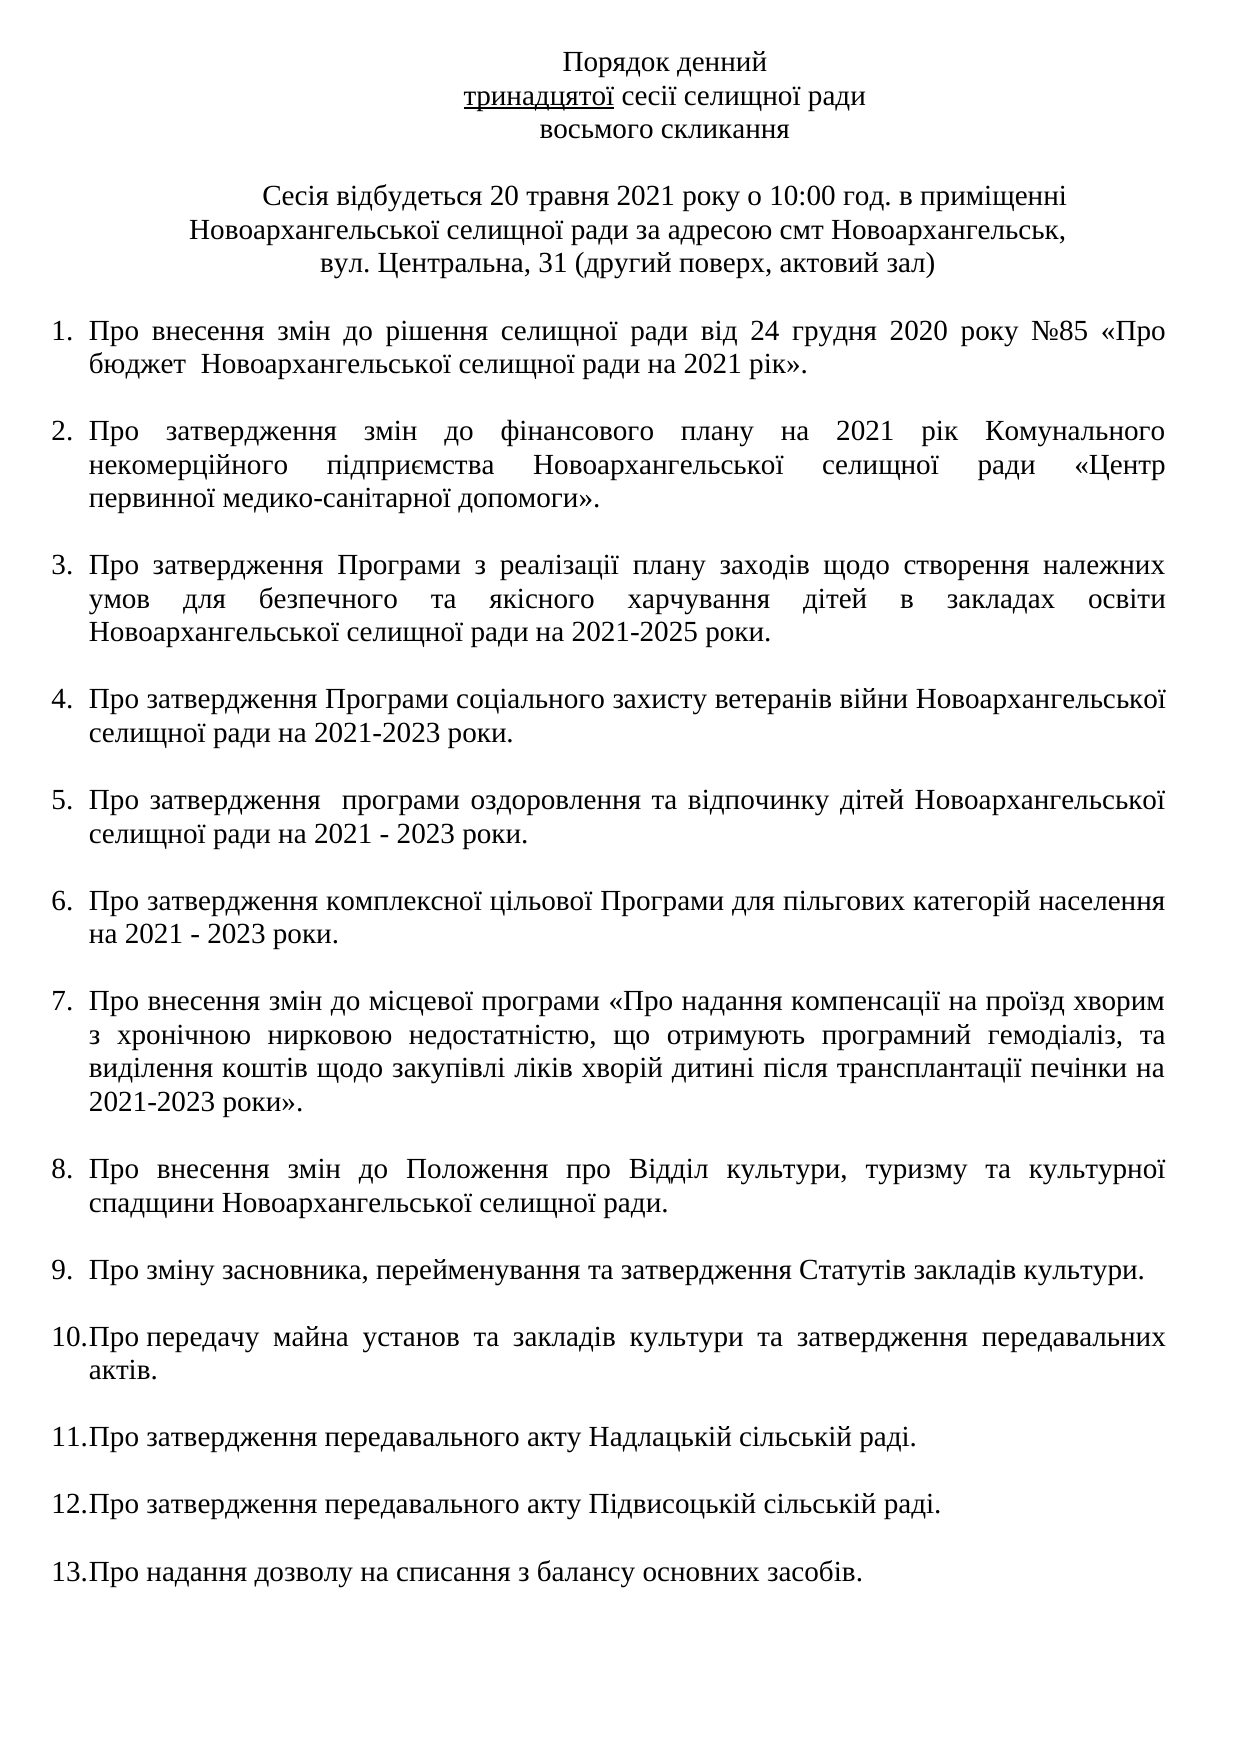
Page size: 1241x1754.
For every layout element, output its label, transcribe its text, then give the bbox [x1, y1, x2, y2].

list Про внесення змін до Положення про Відділ культури, туризму та культурної спадщини Новоархангельської селищної ради. [51, 1151, 1167, 1218]
list Про внесення змін до місцевої програми «Про надання компенсації на проїзд хворим з хронічною нирковою недостатністю, що отримують програмний гемодіаліз, та виділення коштів щодо закупівлі ліків хворій дитині після трансплантації печінки на 2021-2023 роки». [51, 983, 1167, 1118]
list Про затвердження Програми з реалізації плану заходів щодо створення належних умов для безпечного та якісного харчування дітей в закладах освіти Новоархангельської селищної ради на 2021-2025 роки. [51, 547, 1167, 648]
list Про передачу майна установ та закладів культури та затвердження передавальних актів. [51, 1319, 1167, 1386]
list Про затвердження Програми соціального захисту ветеранів війни Новоархангельської селищної ради на 2021-2023 роки. [51, 682, 1167, 749]
list Про затвердження комплексної цільової Програми для пільгових категорій населення на 2021 - 2023 роки. [51, 883, 1167, 950]
text Сесія відбудеться 20 травня 2021 року о 10:00 год. в приміщенні Новоархангельської селищної ради за адресою смт Новоархангельськ, вул. Центральна, 31 (другий поверх, актовий зал) [89, 178, 1167, 279]
list Про затвердження програми оздоровлення та відпочинку дітей Новоархангельської селищної ради на 2021 - 2023 роки. [51, 782, 1167, 849]
list Про надання дозволу на списання з балансу основних засобів. [51, 1554, 1167, 1587]
text Порядок денний [89, 44, 1167, 78]
list Про зміну засновника, перейменування та затвердження Статутів закладів культури. [51, 1252, 1167, 1285]
list Про внесення змін до рішення селищної ради від 24 грудня 2020 року №85 «Про бюджет Новоархангельської селищної ради на 2021 рік». [51, 313, 1167, 380]
list Про затвердження змін до фінансового плану на 2021 рік Комунального некомерційного підприємства Новоархангельської селищної ради «Центр первинної медико-санітарної допомоги». [51, 413, 1167, 514]
list Про затвердження передавального акту Підвисоцькій сільській раді. [51, 1487, 1167, 1520]
text тринадцятої сесії селищної ради [89, 78, 1167, 111]
list Про затвердження передавального акту Надлацькій сільській раді. [51, 1419, 1167, 1453]
text восьмого скликання [89, 111, 1167, 145]
